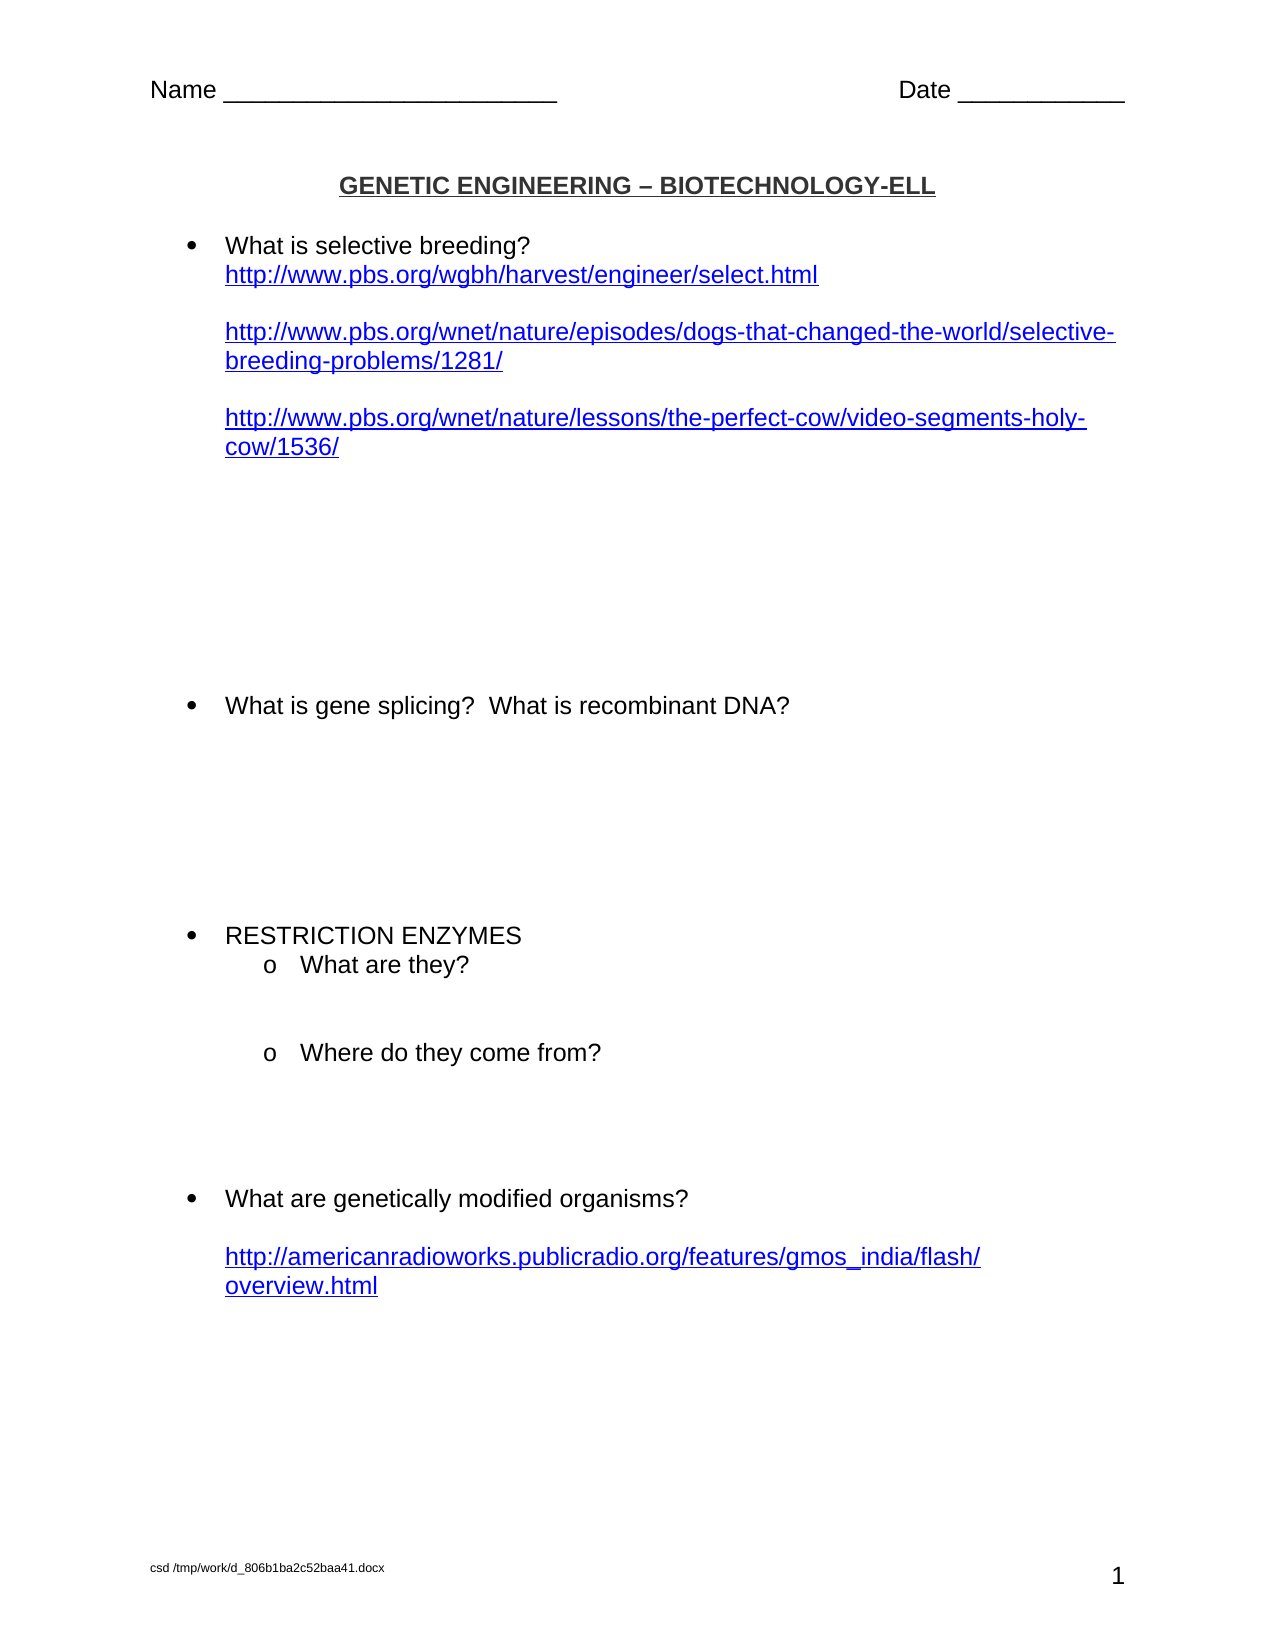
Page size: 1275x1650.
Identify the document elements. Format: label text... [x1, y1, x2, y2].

list What are genetically modified organisms? [187, 1184, 1125, 1213]
list Where do they come from? [262, 1038, 1125, 1069]
list What is gene splicing? What is recombinant DNA? [187, 691, 1125, 720]
list RESTRICTION ENZYMES [187, 921, 1125, 950]
text http://www.pbs.org/wnet/nature/episodes/dogs-that-changed-the-world/selective-breeding-problems/1281/ [225, 317, 1125, 375]
text GENETIC ENGINEERING – BIOTECHNOLOGY-ELL [150, 171, 1125, 199]
list What is selective breeding? http://www.pbs.org/wgbh/harvest/engineer/select.html [187, 231, 1125, 288]
text http://www.pbs.org/wnet/nature/lessons/the-perfect-cow/video-segments-holy-cow/1536/ [225, 403, 1125, 461]
text http://americanradioworks.publicradio.org/features/gmos_india/flash/overview.html [225, 1242, 1125, 1299]
list What are they? [262, 950, 1125, 981]
